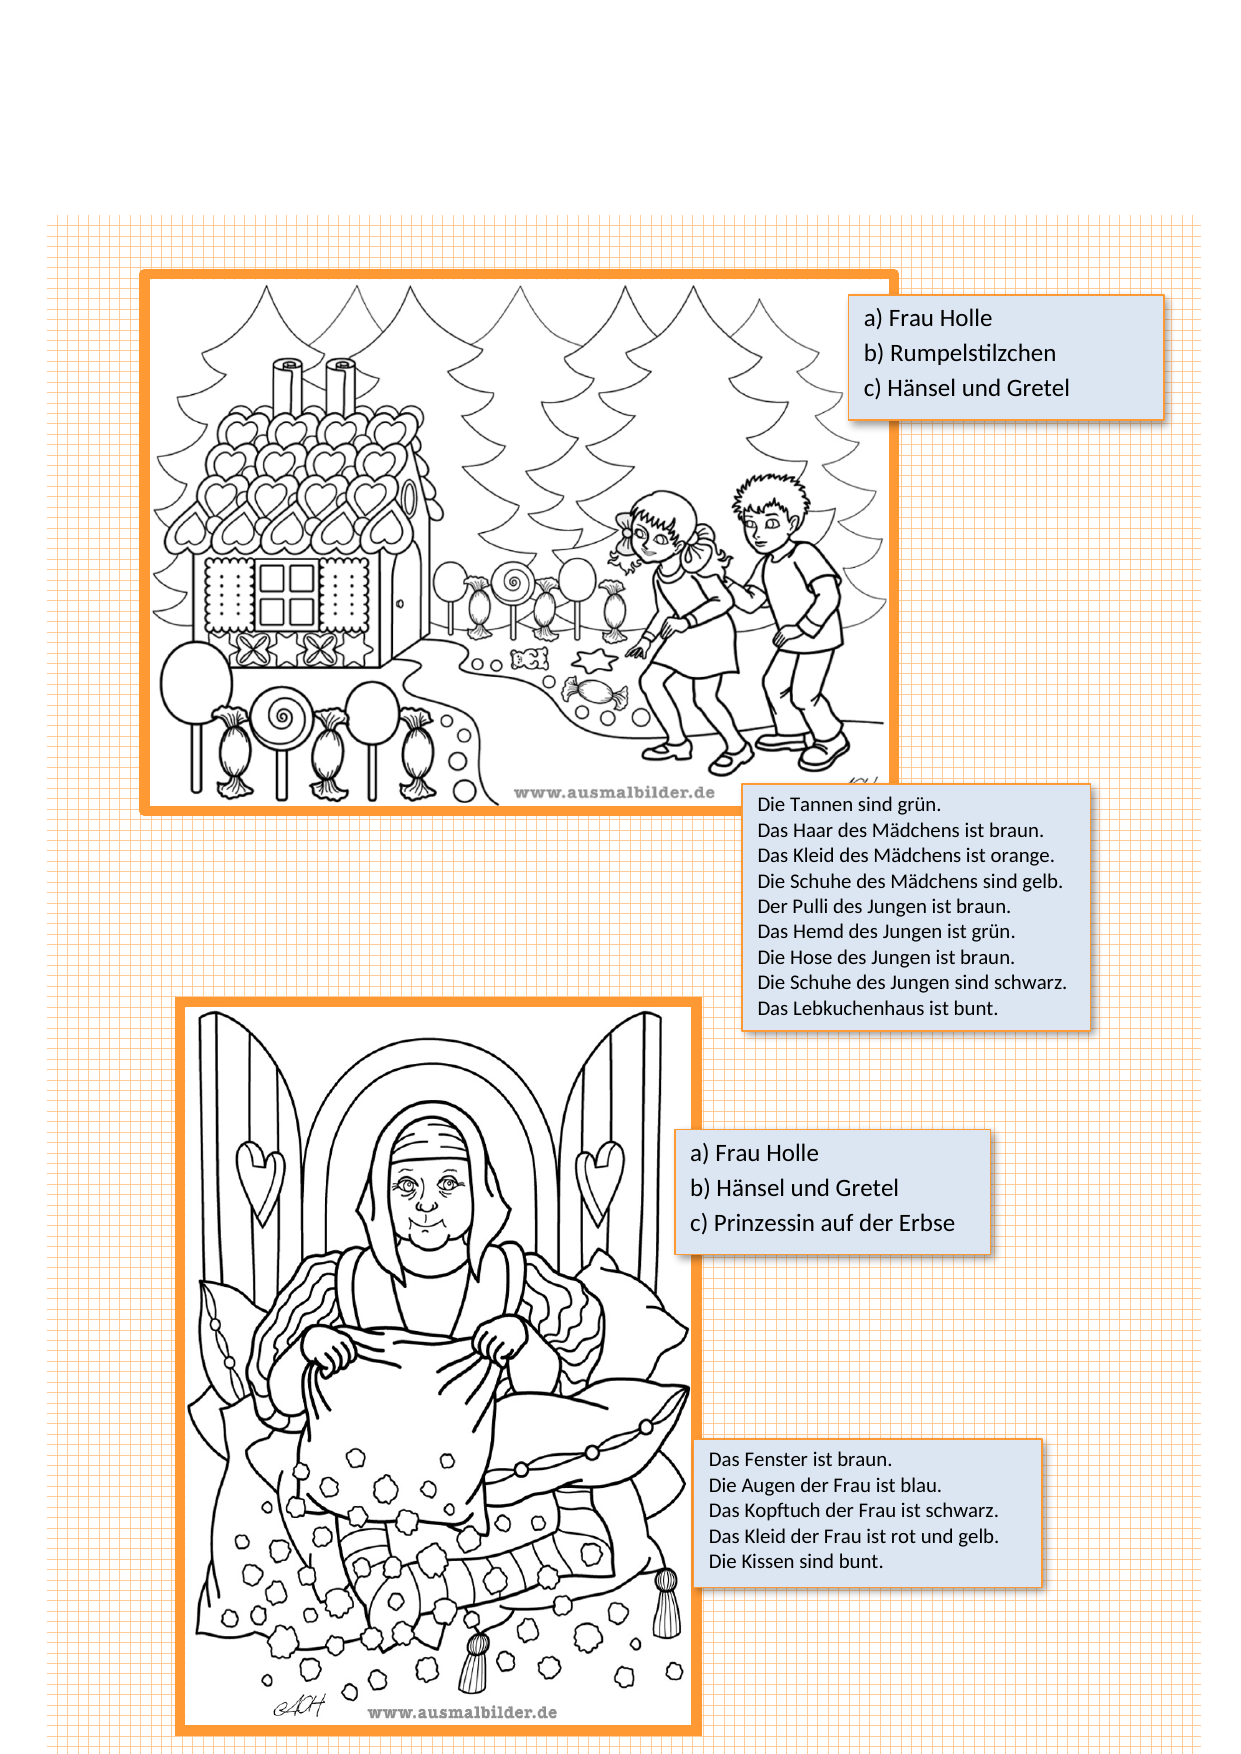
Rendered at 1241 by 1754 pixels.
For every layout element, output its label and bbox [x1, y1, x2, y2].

picture [185, 1007, 691, 1725]
picture [150, 280, 888, 806]
